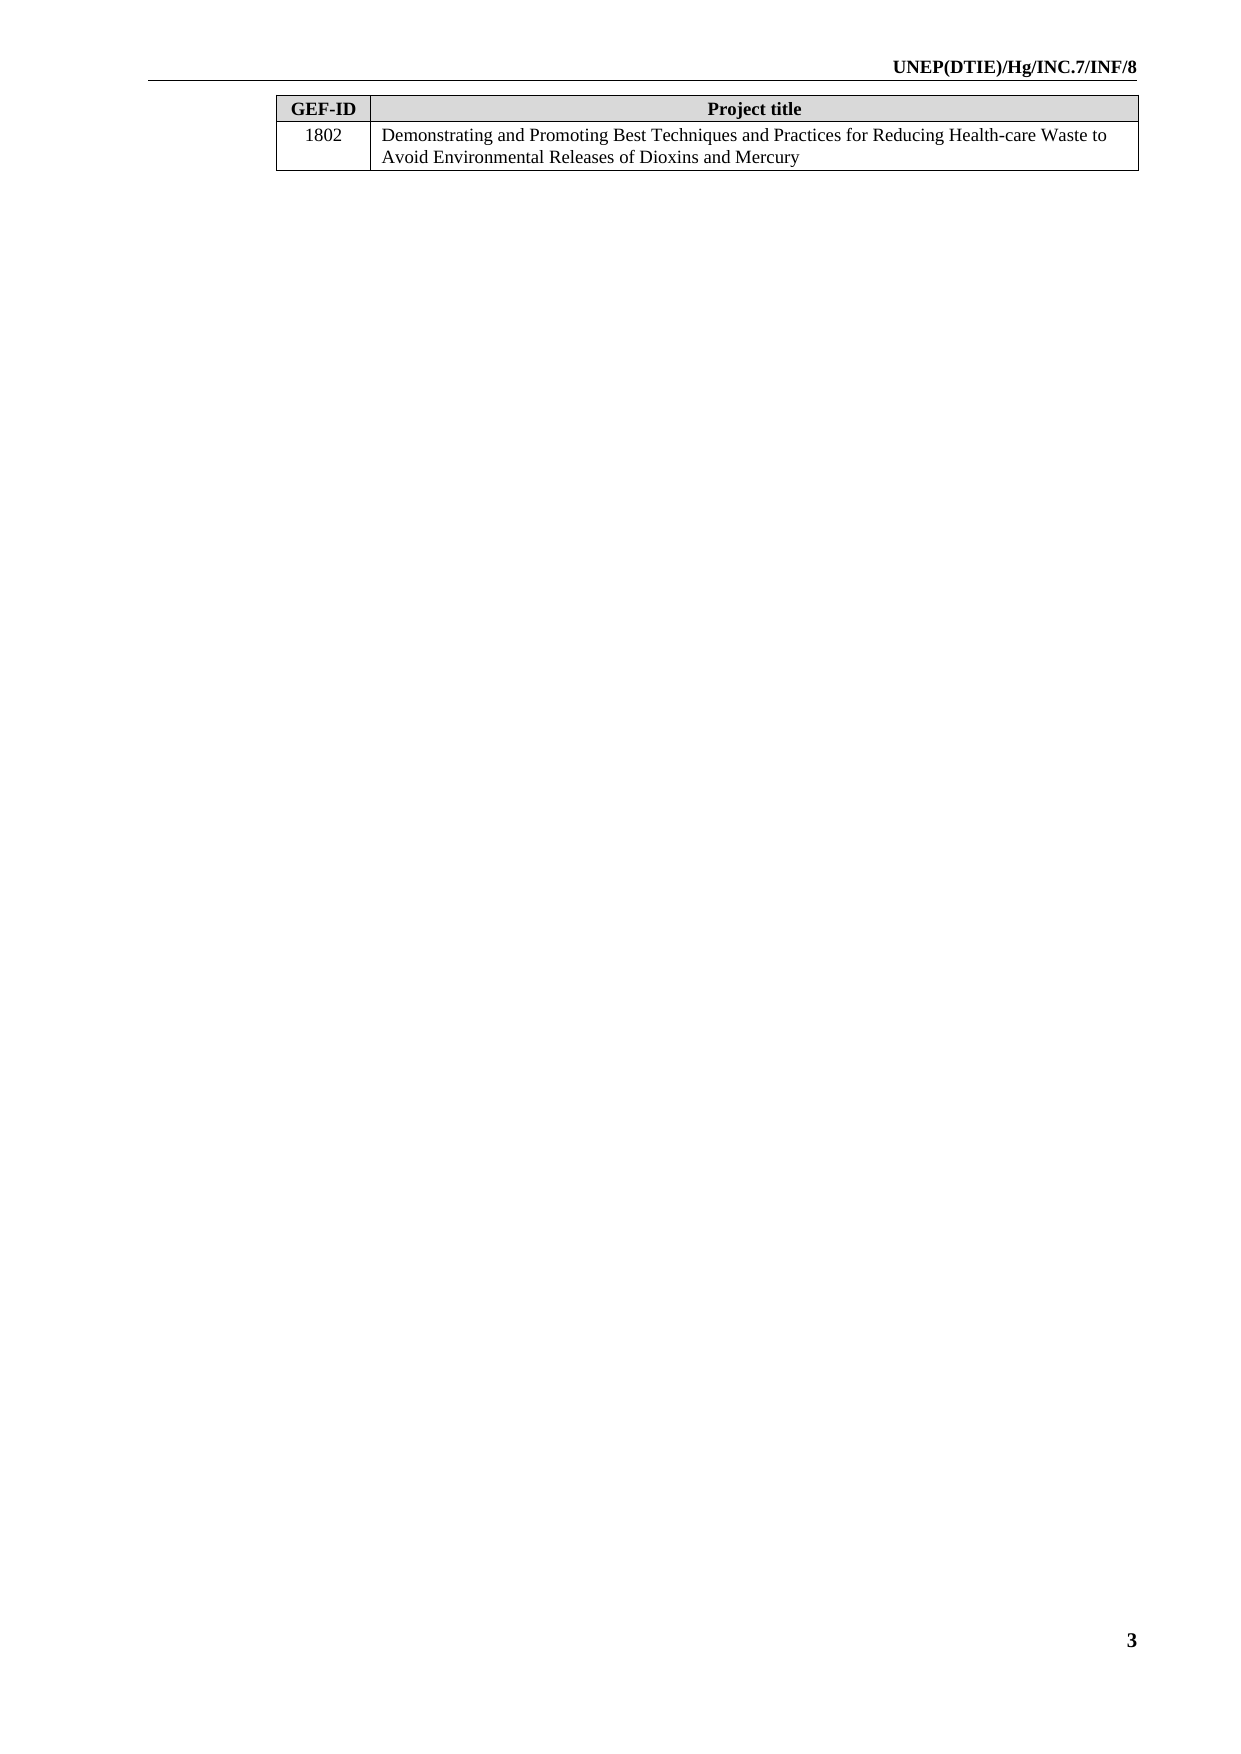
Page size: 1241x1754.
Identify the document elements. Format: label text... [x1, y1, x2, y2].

table_header Project title [371, 96, 1138, 121]
table_cell 1802 [277, 122, 370, 169]
table_cell Demonstrating and Promoting Best Techniques and Practices for Reducing Health-care Waste to Avoid Environmental Releases of Dioxins and Mercury [371, 122, 1138, 169]
table_header GEF-ID [277, 96, 370, 121]
